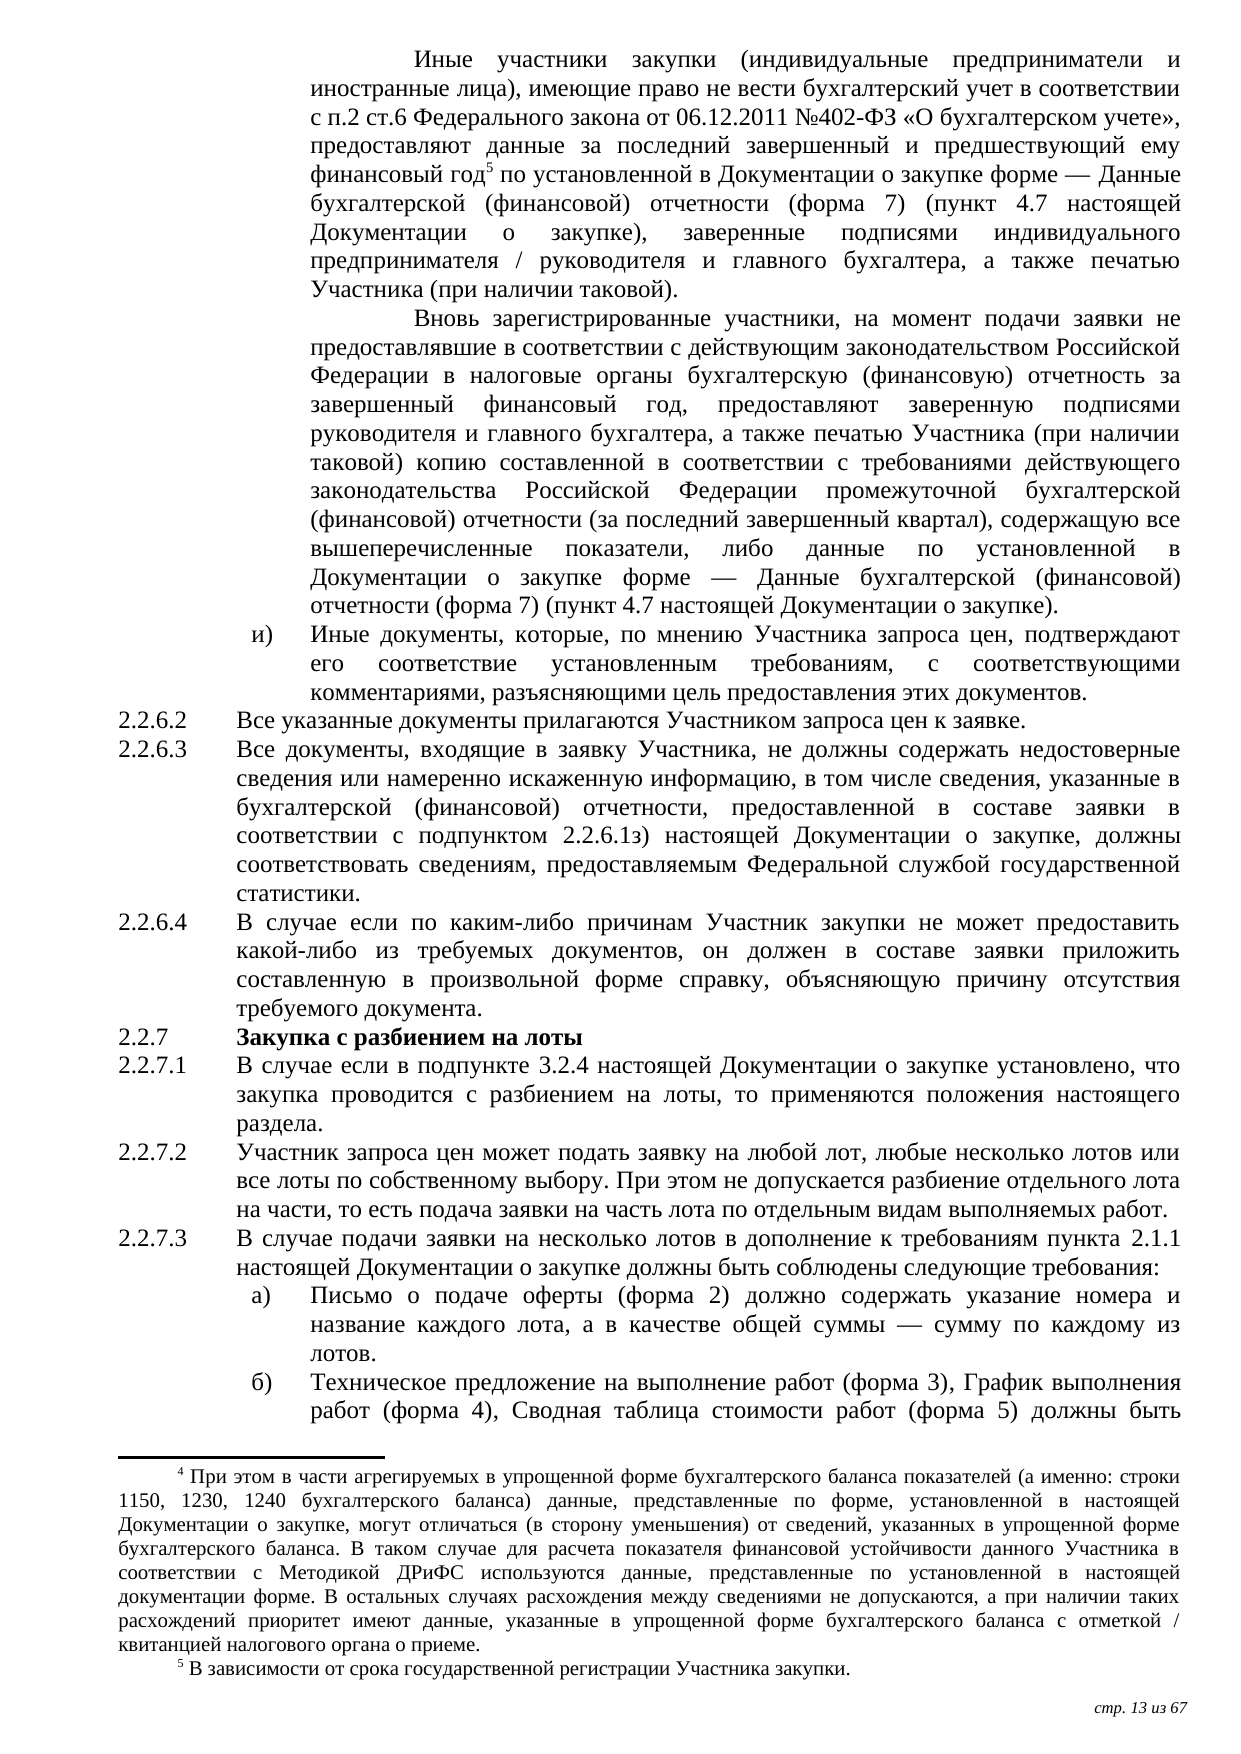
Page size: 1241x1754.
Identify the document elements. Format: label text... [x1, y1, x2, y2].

list Участник запроса цен может подать заявку на любой лот, любые несколько лотов или все лоты по собственному выбору. При этом не допускается разбиение отдельного лота на части, то есть подача заявки на часть лота по отдельным видам выполняемых работ. [118, 1137, 1181, 1223]
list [251, 1367, 1181, 1424]
list Иные документы, которые, по мнению Участника запроса цен, подтверждают его соответствие установленным требованиям, с соответствующими комментариями, разъясняющими цель предоставления этих документов. [251, 619, 1181, 706]
list Закупка с разбиением на лоты [118, 1022, 1181, 1051]
list Все указанные документы прилагаются Участником запроса цен к заявке. [118, 706, 1181, 734]
list Все документы, входящие в заявку Участника, не должны содержать недостоверные сведения или намеренно искаженную информацию, в том числе сведения, указанные в бухгалтерской (финансовой) отчетности, предоставленной в составе заявки в соответствии с подпунктом 2.2.6.1з) настоящей Документации о закупке, должны соответствовать сведениям, предоставляемым Федеральной службой государственной статистики. [118, 734, 1181, 907]
list В случае подачи заявки на несколько лотов в дополнение к требованиям пункта 2.1.1 настоящей Документации о закупке должны быть соблюдены следующие требования: [118, 1223, 1181, 1281]
list Письмо о подаче оферты (форма 2) должно содержать указание номера и название каждого лота, а в качестве общей суммы — сумму по каждому из лотов. [251, 1281, 1181, 1367]
list Иные участники закупки (индивидуальные предприниматели и иностранные лица), имеющие право не вести бухгалтерский учет в соответствии с п.2 ст.6 Федерального закона от 06.12.2011 №402-ФЗ «О бухгалтерском учете», предоставляют данные за последний завершенный и предшествующий ему финансовый год по установленной в Документации о закупке форме — Данные бухгалтерской (финансовой) отчетности (форма 7) (пункт 4.7 настоящей Документации о закупке), заверенные подписями индивидуального предпринимателя / руководителя и главного бухгалтера, а также печатью Участника (при наличии таковой). [310, 44, 1181, 303]
list В случае если в подпункте 3.2.4 настоящей Документации о закупке установлено, что закупка проводится с разбиением на лоты, то применяются положения настоящего раздела. [118, 1051, 1181, 1137]
list Вновь зарегистрированные участники, на момент подачи заявки не предоставлявшие в соответствии с действующим законодательством Российской Федерации в налоговые органы бухгалтерскую (финансовую) отчетность за завершенный финансовый год, предоставляют заверенную подписями руководителя и главного бухгалтера, а также печатью Участника (при наличии таковой) копию составленной в соответствии с требованиями действующего законодательства Российской Федерации промежуточной бухгалтерской (финансовой) отчетности (за последний завершенный квартал), содержащую все вышеперечисленные показатели, либо данные по установленной в Документации о закупке форме — Данные бухгалтерской (финансовой) отчетности (форма 7) (пункт 4.7 настоящей Документации о закупке). [310, 303, 1181, 619]
list В случае если по каким-либо причинам Участник закупки не может предоставить какой-либо из требуемых документов, он должен в составе заявки приложить составленную в произвольной форме справку, объясняющую причину отсутствия требуемого документа. [118, 907, 1181, 1022]
